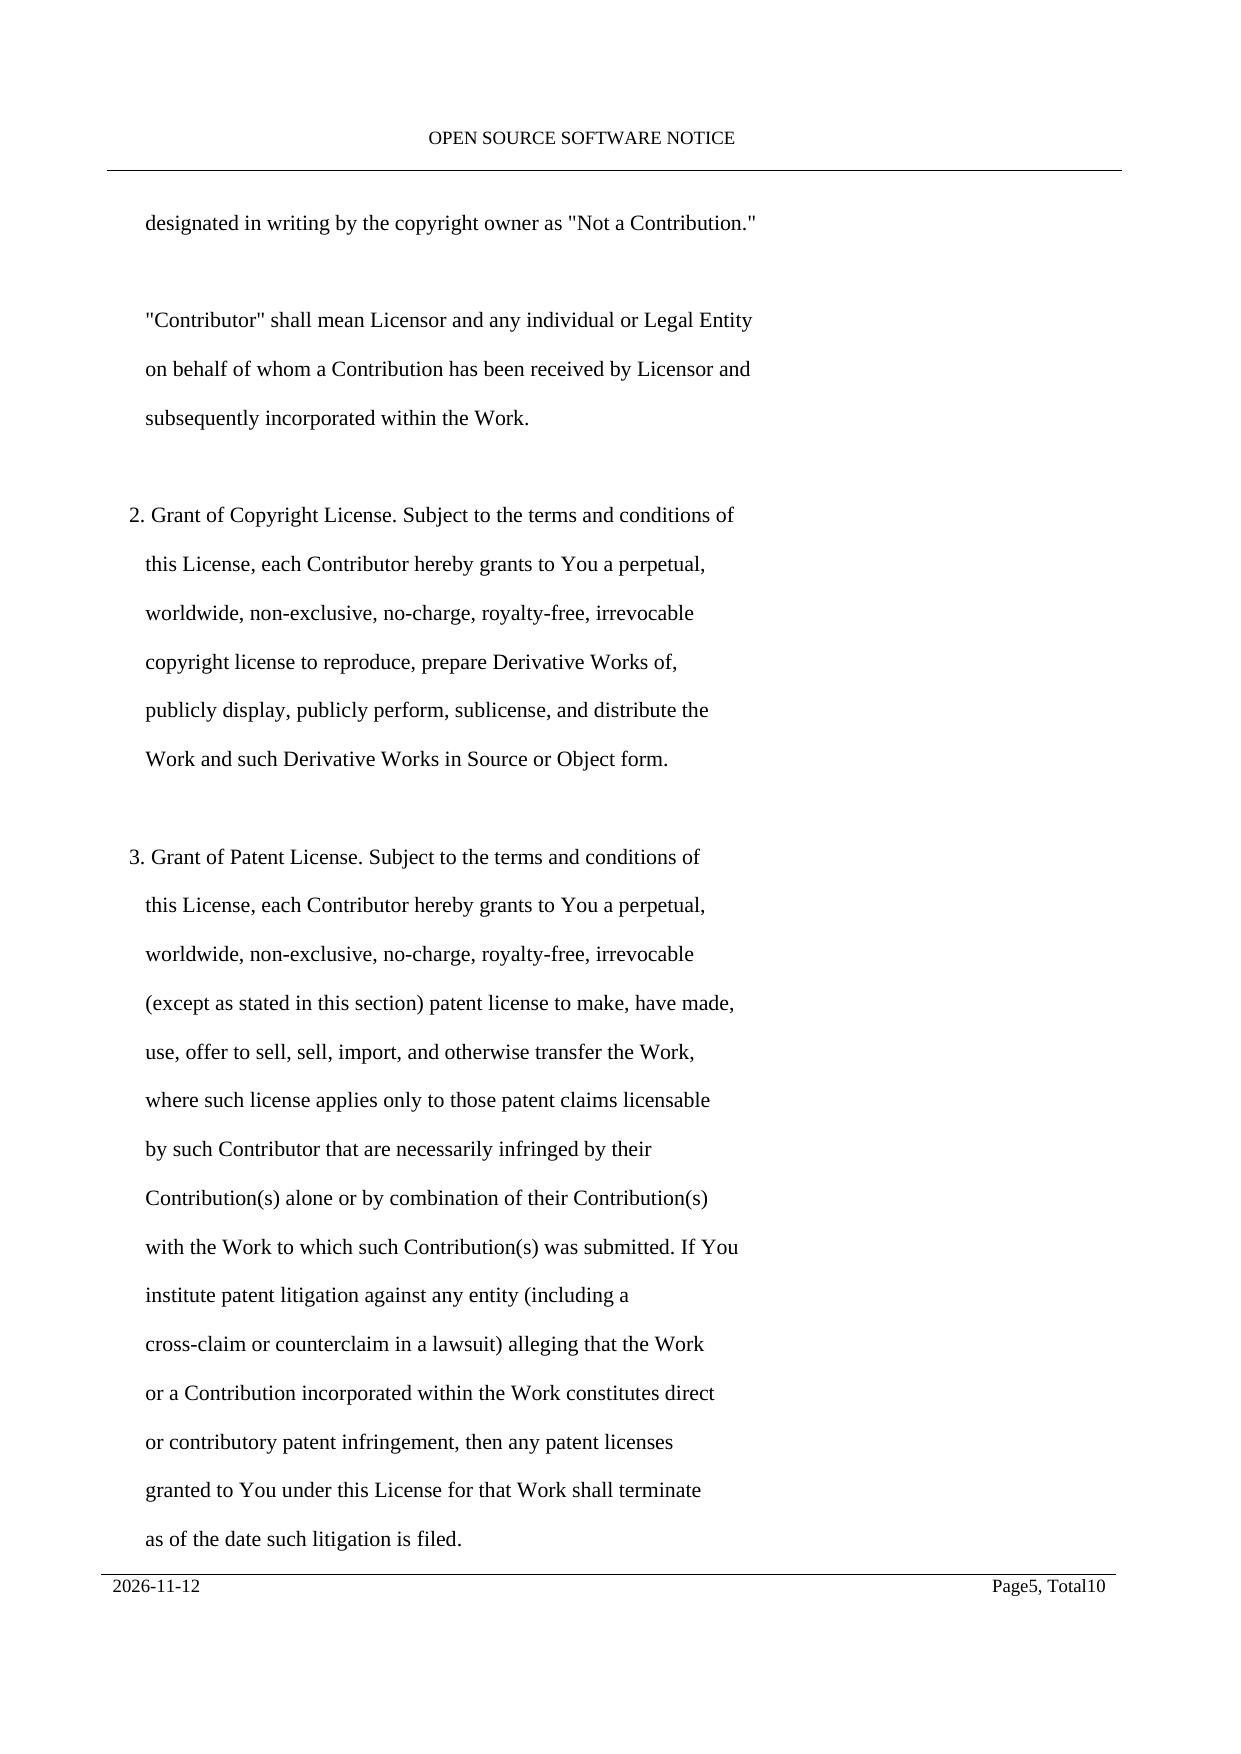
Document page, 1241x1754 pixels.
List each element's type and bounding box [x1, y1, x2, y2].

text [112, 206, 1128, 1555]
